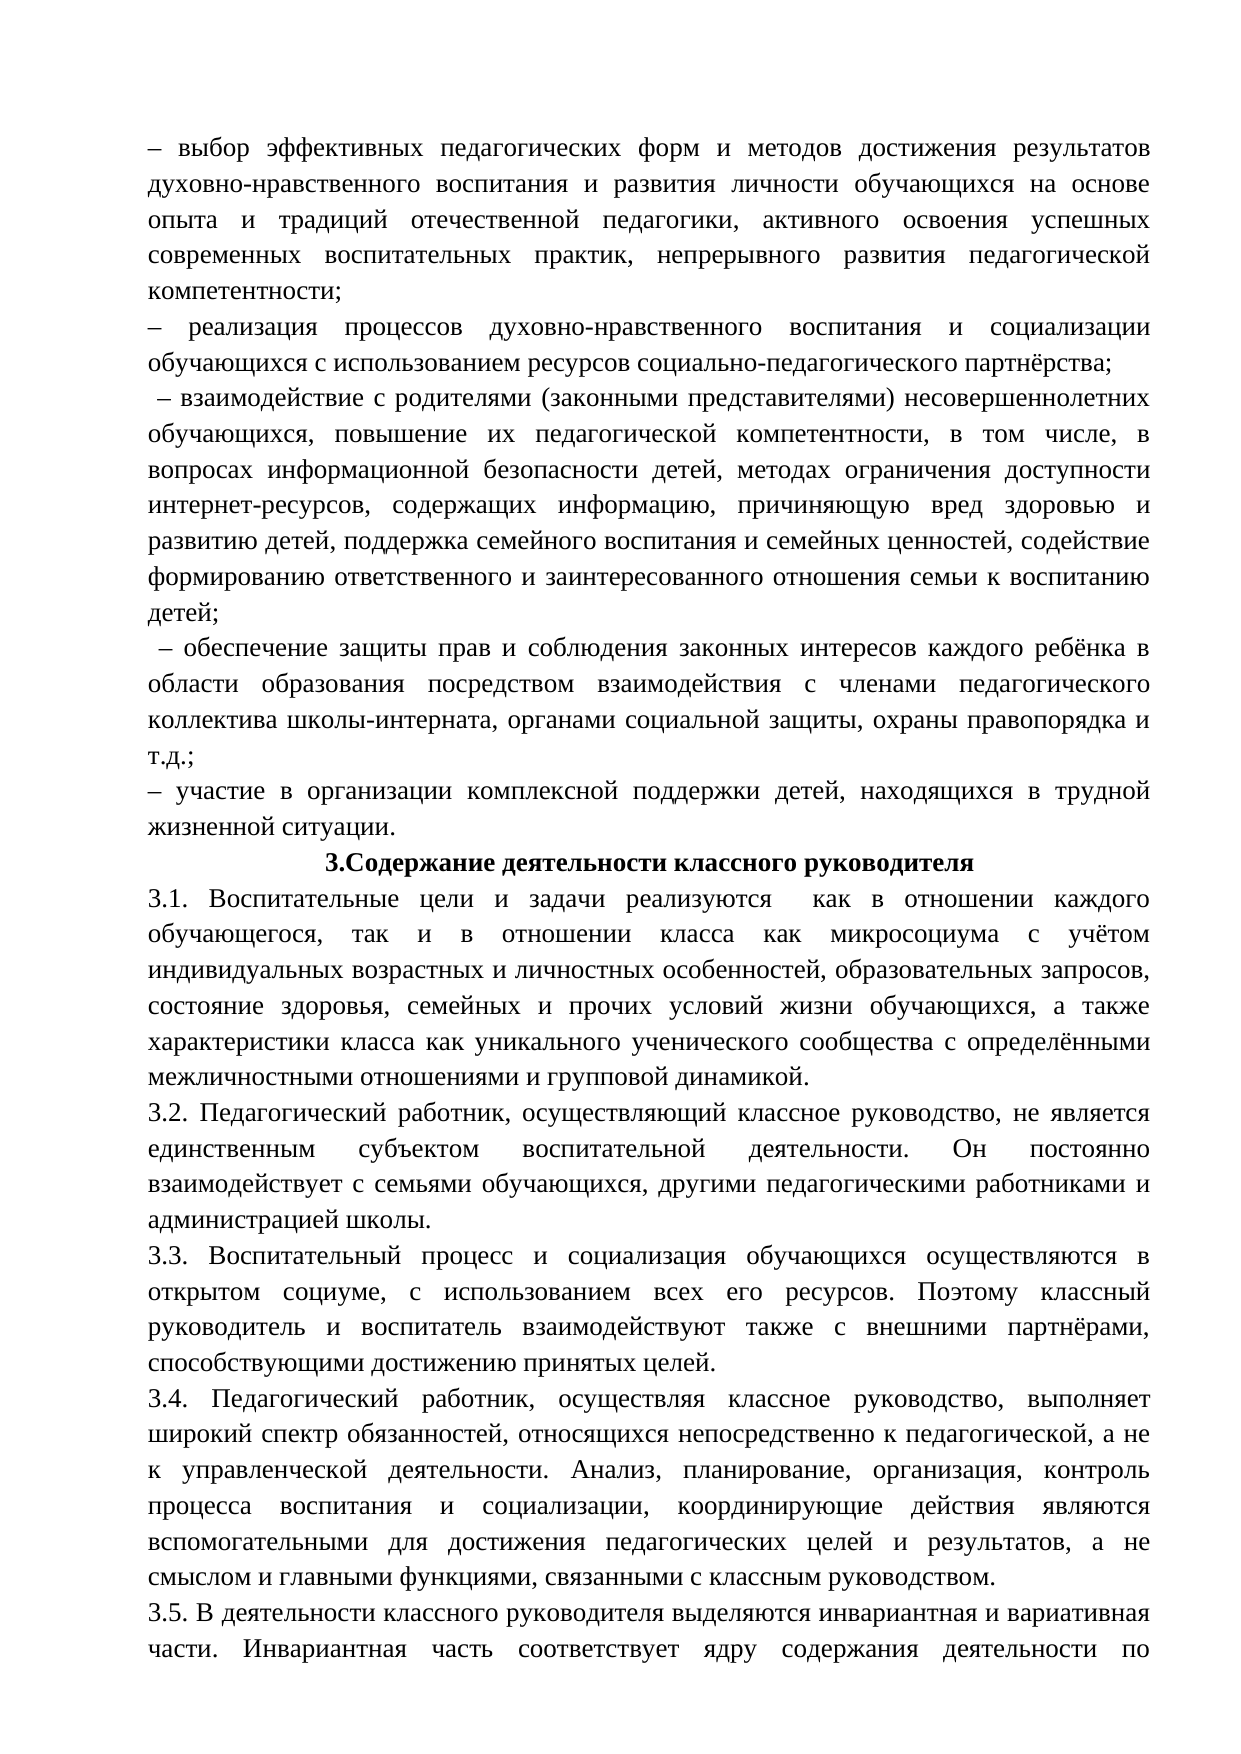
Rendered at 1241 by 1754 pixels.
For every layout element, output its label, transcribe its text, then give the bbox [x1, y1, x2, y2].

text – выбор эффективных педагогических форм и методов достижения результатов духовно-нравственного воспитания и развития личности обучающихся на основе опыта и традиций отечественной педагогики, активного освоения успешных современных воспитательных практик, непрерывного развития педагогической компетентности; [148, 131, 1152, 305]
text – обеспечение защиты прав и соблюдения законных интересов каждого ребёнка в области образования посредством взаимодействия с членами педагогического коллектива школы-интерната, органами социальной защиты, охраны правопорядка и т.д.; [148, 632, 1152, 770]
text 3.Содержание деятельности классного руководителя [148, 846, 1152, 877]
text – участие в организации комплексной поддержки детей, находящихся в трудной жизненной ситуации. [148, 774, 1152, 841]
text – реализация процессов духовно-нравственного воспитания и социализации обучающихся с использованием ресурсов социально-педагогического партнёрства; [148, 310, 1152, 377]
text 3.3. Воспитательный процесс и социализация обучающихся осуществляются в открытом социуме, с использованием всех его ресурсов. Поэтому классный руководитель и воспитатель взаимодействуют также с внешними партнёрами, способствующими достижению принятых целей. [148, 1239, 1152, 1377]
text 3.2. Педагогический работник, осуществляющий классное руководство, не является единственным субъектом воспитательной деятельности. Он постоянно взаимодействует с семьями обучающихся, другими педагогическими работниками и администрацией школы. [148, 1096, 1152, 1234]
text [148, 1596, 1152, 1663]
text – взаимодействие с родителями (законными представителями) несовершеннолетних обучающихся, повышение их педагогической компетентности, в том числе, в вопросах информационной безопасности детей, методах ограничения доступности интернет-ресурсов, содержащих информацию, причиняющую вред здоровью и развитию детей, поддержка семейного воспитания и семейных ценностей, содействие формированию ответственного и заинтересованного отношения семьи к воспитанию детей; [148, 381, 1152, 627]
text 3.4. Педагогический работник, осуществляя классное руководство, выполняет широкий спектр обязанностей, относящихся непосредственно к педагогической, а не к управленческой деятельности. Анализ, планирование, организация, контроль процесса воспитания и социализации, координирующие действия являются вспомогательными для достижения педагогических целей и результатов, а не смыслом и главными функциями, связанными с классным руководством. [148, 1382, 1152, 1592]
text 3.1. Воспитательные цели и задачи реализуются как в отношении каждого обучающегося, так и в отношении класса как микросоциума с учётом индивидуальных возрастных и личностных особенностей, образовательных запросов, состояние здоровья, семейных и прочих условий жизни обучающихся, а также характеристики класса как уникального ученического сообщества с определёнными межличностными отношениями и групповой динамикой. [148, 882, 1152, 1091]
